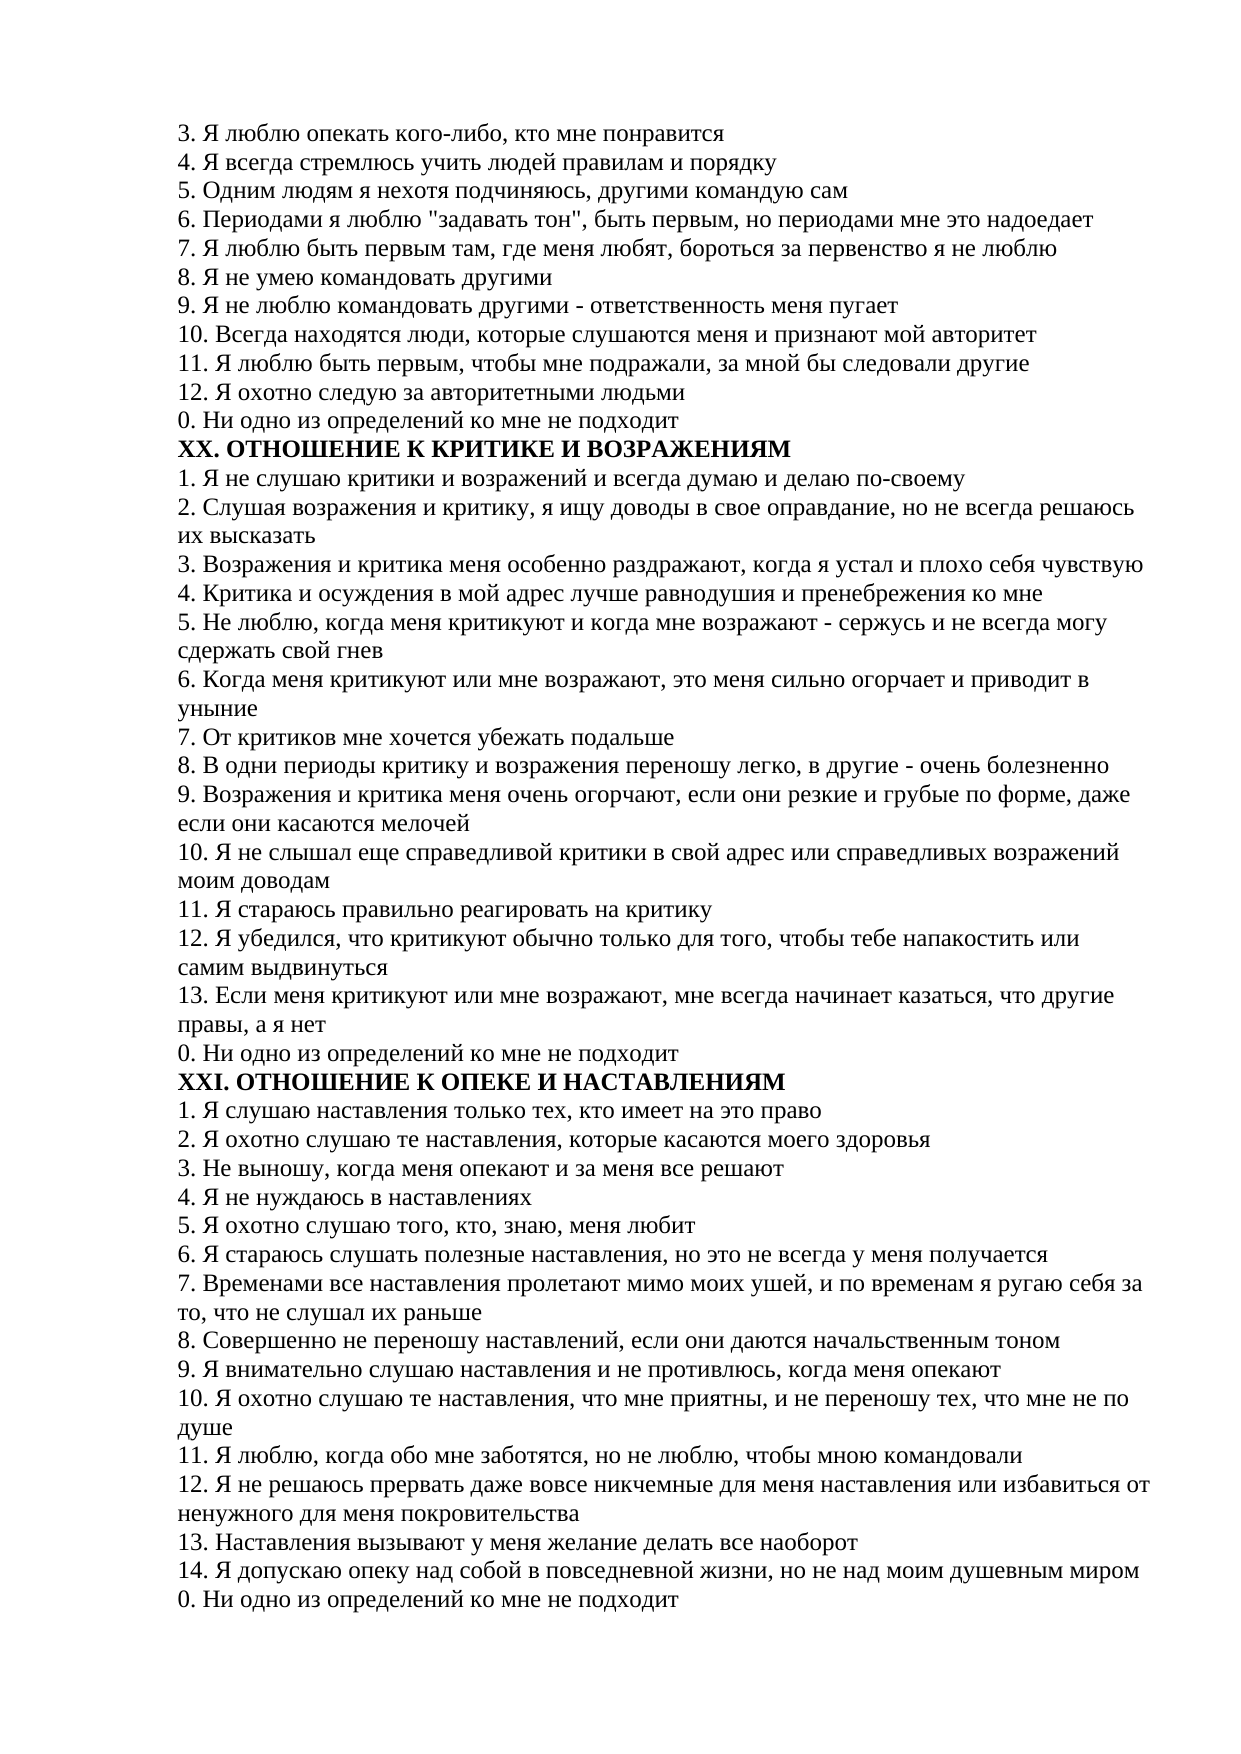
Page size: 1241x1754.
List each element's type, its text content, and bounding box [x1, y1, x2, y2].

text 7. Временами все наставления пролетают мимо моих ушей, и по временам я ругаю себя за то, что не слушал их раньше [177, 1268, 1152, 1326]
text 11. Я люблю быть первым, чтобы мне подражали, за мной бы следовали другие [177, 348, 1152, 377]
text 0. Ни одно из определений ко мне не подходит [177, 1584, 1152, 1613]
text 7. Я люблю быть первым там, где меня любят, бороться за первенство я не люблю [177, 233, 1152, 262]
text 13. Если меня критикуют или мне возражают, мне всегда начинает казаться, что другие правы, а я нет [177, 981, 1152, 1038]
text 4. Я не нуждаюсь в наставлениях [177, 1182, 1152, 1211]
text 8. Совершенно не переношу наставлений, если они даются начальственным тоном [177, 1326, 1152, 1354]
text 8. В одни периоды критику и возражения переношу легко, в другие - очень болезненно [177, 751, 1152, 779]
text 12. Я убедился, что критикуют обычно только для того, чтобы тебе напакостить или самим выдвинуться [177, 923, 1152, 981]
text 1. Я слушаю наставления только тех, кто имеет на это право [177, 1096, 1152, 1124]
text 1. Я не слушаю критики и возражений и всегда думаю и делаю по-своему [177, 463, 1152, 492]
text 2. Слушая возражения и критику, я ищу доводы в свое оправдание, но не всегда решаюсь их высказать [177, 492, 1152, 549]
text 10. Всегда находятся люди, которые слушаются меня и признают мой авторитет [177, 319, 1152, 348]
text 6. Периодами я люблю "задавать тон", быть первым, но периодами мне это надоедает [177, 204, 1152, 233]
text 11. Я люблю, когда обо мне заботятся, но не люблю, чтобы мною командовали [177, 1441, 1152, 1469]
text 7. От критиков мне хочется убежать подальше [177, 722, 1152, 751]
text 9. Возражения и критика меня очень огорчают, если они резкие и грубые по форме, даже если они касаются мелочей [177, 779, 1152, 837]
text 12. Я охотно следую за авторитетными людьми [177, 377, 1152, 406]
text 0. Ни одно из определений ко мне не подходит [177, 1038, 1152, 1067]
text 10. Я охотно слушаю те наставления, что мне приятны, и не переношу тех, что мне не по душе [177, 1383, 1152, 1441]
text 12. Я не решаюсь прервать даже вовсе никчемные для меня наставления или избавиться от ненужного для меня покровительства [177, 1469, 1152, 1527]
text 4. Критика и осуждения в мой адрес лучше равнодушия и пренебрежения ко мне [177, 578, 1152, 607]
text 9. Я внимательно слушаю наставления и не противлюсь, когда меня опекают [177, 1354, 1152, 1383]
text 8. Я не умею командовать другими [177, 262, 1152, 291]
text 3. Я люблю опекать кого-либо, кто мне понравится [177, 118, 1152, 147]
text 11. Я стараюсь правильно реагировать на критику [177, 894, 1152, 923]
text 2. Я охотно слушаю те наставления, которые касаются моего здоровья [177, 1124, 1152, 1153]
text 3. Возражения и критика меня особенно раздражают, когда я устал и плохо себя чувствую [177, 549, 1152, 578]
text XX. ОТНОШЕНИЕ К КРИТИКЕ И ВОЗРАЖЕНИЯМ [177, 434, 1152, 463]
text 9. Я не люблю командовать другими - ответственность меня пугает [177, 291, 1152, 319]
text 4. Я всегда стремлюсь учить людей правилам и порядку [177, 147, 1152, 176]
text 6. Я стараюсь слушать полезные наставления, но это не всегда у меня получается [177, 1239, 1152, 1268]
text 10. Я не слышал еще справедливой критики в свой адрес или справедливых возражений моим доводам [177, 837, 1152, 894]
text 6. Когда меня критикуют или мне возражают, это меня сильно огорчает и приводит в уныние [177, 664, 1152, 722]
text 3. Не выношу, когда меня опекают и за меня все решают [177, 1153, 1152, 1182]
text 0. Ни одно из определений ко мне не подходит [177, 406, 1152, 434]
text 5. Я охотно слушаю того, кто, знаю, меня любит [177, 1211, 1152, 1239]
text 5. Одним людям я нехотя подчиняюсь, другими командую сам [177, 176, 1152, 204]
text 5. Не люблю, когда меня критикуют и когда мне возражают - сержусь и не всегда могу сдержать свой гнев [177, 607, 1152, 664]
text 13. Наставления вызывают у меня желание делать все наоборот [177, 1527, 1152, 1556]
text XXI. ОТНОШЕНИЕ К ОПЕКЕ И НАСТАВЛЕНИЯМ [177, 1067, 1152, 1096]
text 14. Я допускаю опеку над собой в повседневной жизни, но не над моим душевным миром [177, 1556, 1152, 1584]
